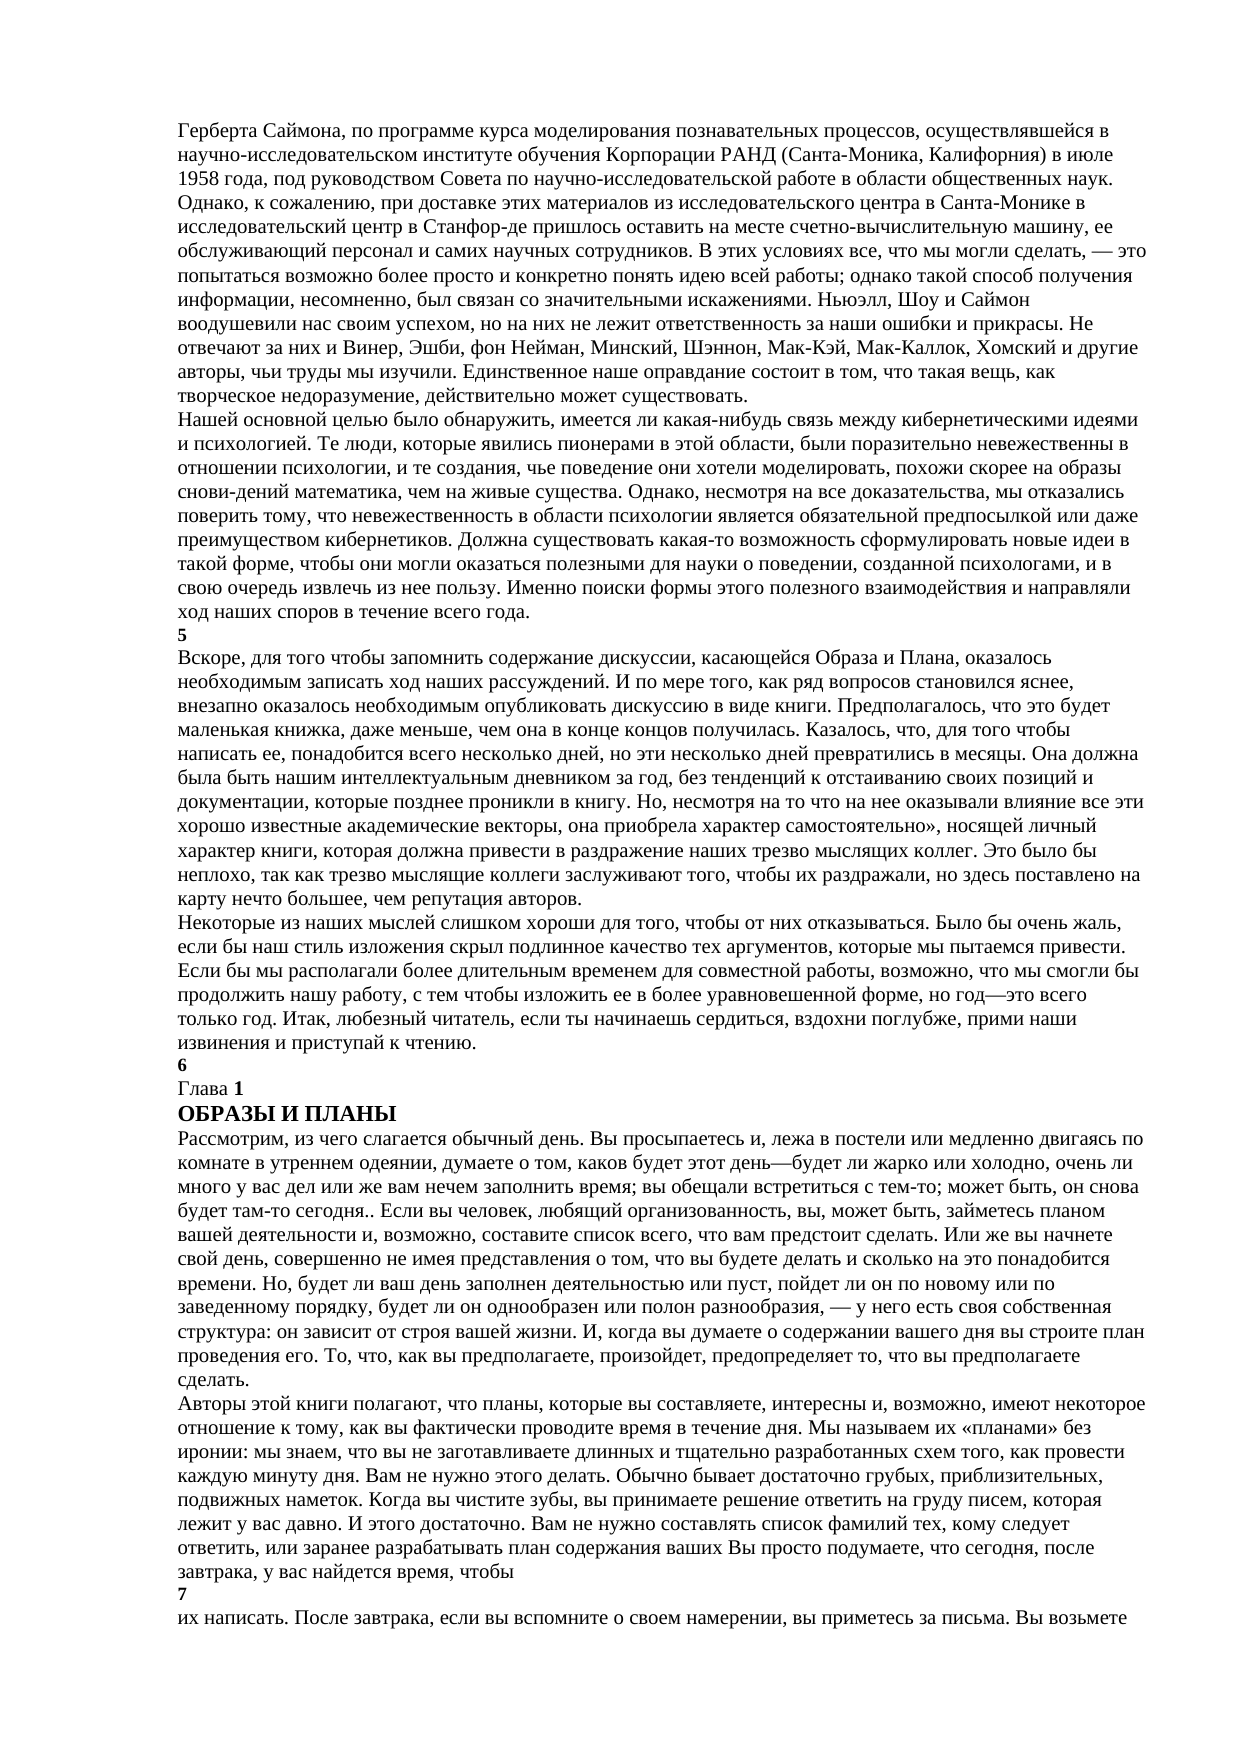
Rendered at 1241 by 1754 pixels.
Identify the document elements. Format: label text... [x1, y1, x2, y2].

text Нашей основной целью было обнаружить, имеется ли какая-нибудь связь между кибернетическими идеями и психологией. Те люди, которые явились пионерами в этой области, были поразительно невежественны в отношении психологии, и те создания, чье поведение они хотели моделировать, похожи скорее на образы снови-дений математика, чем на живые существа. Однако, несмотря на все доказательства, мы отказались поверить тому, что невежественность в области психологии является обязательной предпосылкой или даже преимуществом кибернетиков. Должна существовать какая-то возможность сформулировать новые идеи в такой форме, чтобы они могли оказаться полезными для науки о поведении, созданной психологами, и в свою очередь извлечь из нее пользу. Именно поиски формы этого полезного взаимодействия и направляли ход наших споров в течение всего года. [177, 407, 1152, 623]
text 6 [177, 1054, 1152, 1076]
text Глава 1 [177, 1076, 1152, 1100]
text Некоторые из наших мыслей слишком хороши для того, чтобы от них отказываться. Было бы очень жаль, если бы наш стиль изложения скрыл подлинное качество тех аргументов, которые мы пытаемся привести. Если бы мы располагали более длительным временем для совместной работы, возможно, что мы смогли бы продолжить нашу работу, с тем чтобы изложить ее в более уравновешенной форме, но год—это всего только год. Итак, любезный читатель, если ты начинаешь сердиться, вздохни поглубже, прими наши извинения и приступай к чтению. [177, 910, 1152, 1054]
text Вскоре, для того чтобы запомнить содержание дискуссии, касающейся Образа и Плана, оказалось необходимым записать ход наших рассуждений. И по мере того, как ряд вопросов становился яснее, внезапно оказалось необходимым опубликовать дискуссию в виде книги. Предполагалось, что это будет маленькая книжка, даже меньше, чем она в конце концов получилась. Казалось, что, для того чтобы написать ее, понадобится всего несколько дней, но эти несколько дней превратились в месяцы. Она должна была быть нашим интеллектуальным дневником за год, без тенденций к отстаиванию своих позиций и документации, которые позднее проникли в книгу. Но, несмотря на то что на нее оказывали влияние все эти хорошо известные академические векторы, она приобрела характер самостоятельно», носящей личный характер книги, которая должна привести в раздражение наших трезво мыслящих коллег. Это было бы неплохо, так как трезво мыслящие коллеги заслуживают того, чтобы их раздражали, но здесь поставлено на карту нечто большее, чем репутация авторов. [177, 645, 1152, 910]
text ОБРАЗЫ И ПЛАНЫ [177, 1100, 1152, 1126]
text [177, 1605, 1152, 1629]
text Авторы этой книги полагают, что планы, которые вы составляете, интересны и, возможно, имеют некоторое отношение к тому, как вы фактически проводите время в течение дня. Мы называем их «планами» без иронии: мы знаем, что вы не заготавливаете длинных и тщательно разработанных схем того, как провести каждую минуту дня. Вам не нужно этого делать. Обычно бывает достаточно грубых, приблизительных, подвижных наметок. Когда вы чистите зубы, вы принимаете решение ответить на груду писем, которая лежит у вас давно. И этого достаточно. Вам не нужно составлять список фамилий тех, кому следует ответить, или заранее разрабатывать план содержания ваших Вы просто подумаете, что сегодня, после завтрака, у вас найдется время, чтобы [177, 1391, 1152, 1583]
text 5 [177, 623, 1152, 645]
text 7 [177, 1583, 1152, 1605]
text Рассмотрим, из чего слагается обычный день. Вы просыпаетесь и, лежа в постели или медленно двигаясь по комнате в утреннем одеянии, думаете о том, каков будет этот день—будет ли жарко или холодно, очень ли много у вас дел или же вам нечем заполнить время; вы обещали встретиться с тем-то; может быть, он снова будет там-то сегодня.. Если вы человек, любящий организованность, вы, может быть, займетесь планом вашей деятельности и, возможно, составите список всего, что вам предстоит сделать. Или же вы начнете свой день, совершенно не имея представления о том, что вы будете делать и сколько на это понадобится времени. Но, будет ли ваш день заполнен деятельностью или пуст, пойдет ли он по новому или по заведенному порядку, будет ли он однообразен или полон разнообразия, — у него есть своя собственная структура: он зависит от строя вашей жизни. И, когда вы думаете о содержании вашего дня вы строите план проведения его. То, что, как вы предполагаете, произойдет, предопределяет то, что вы предполагаете сделать. [177, 1126, 1152, 1391]
